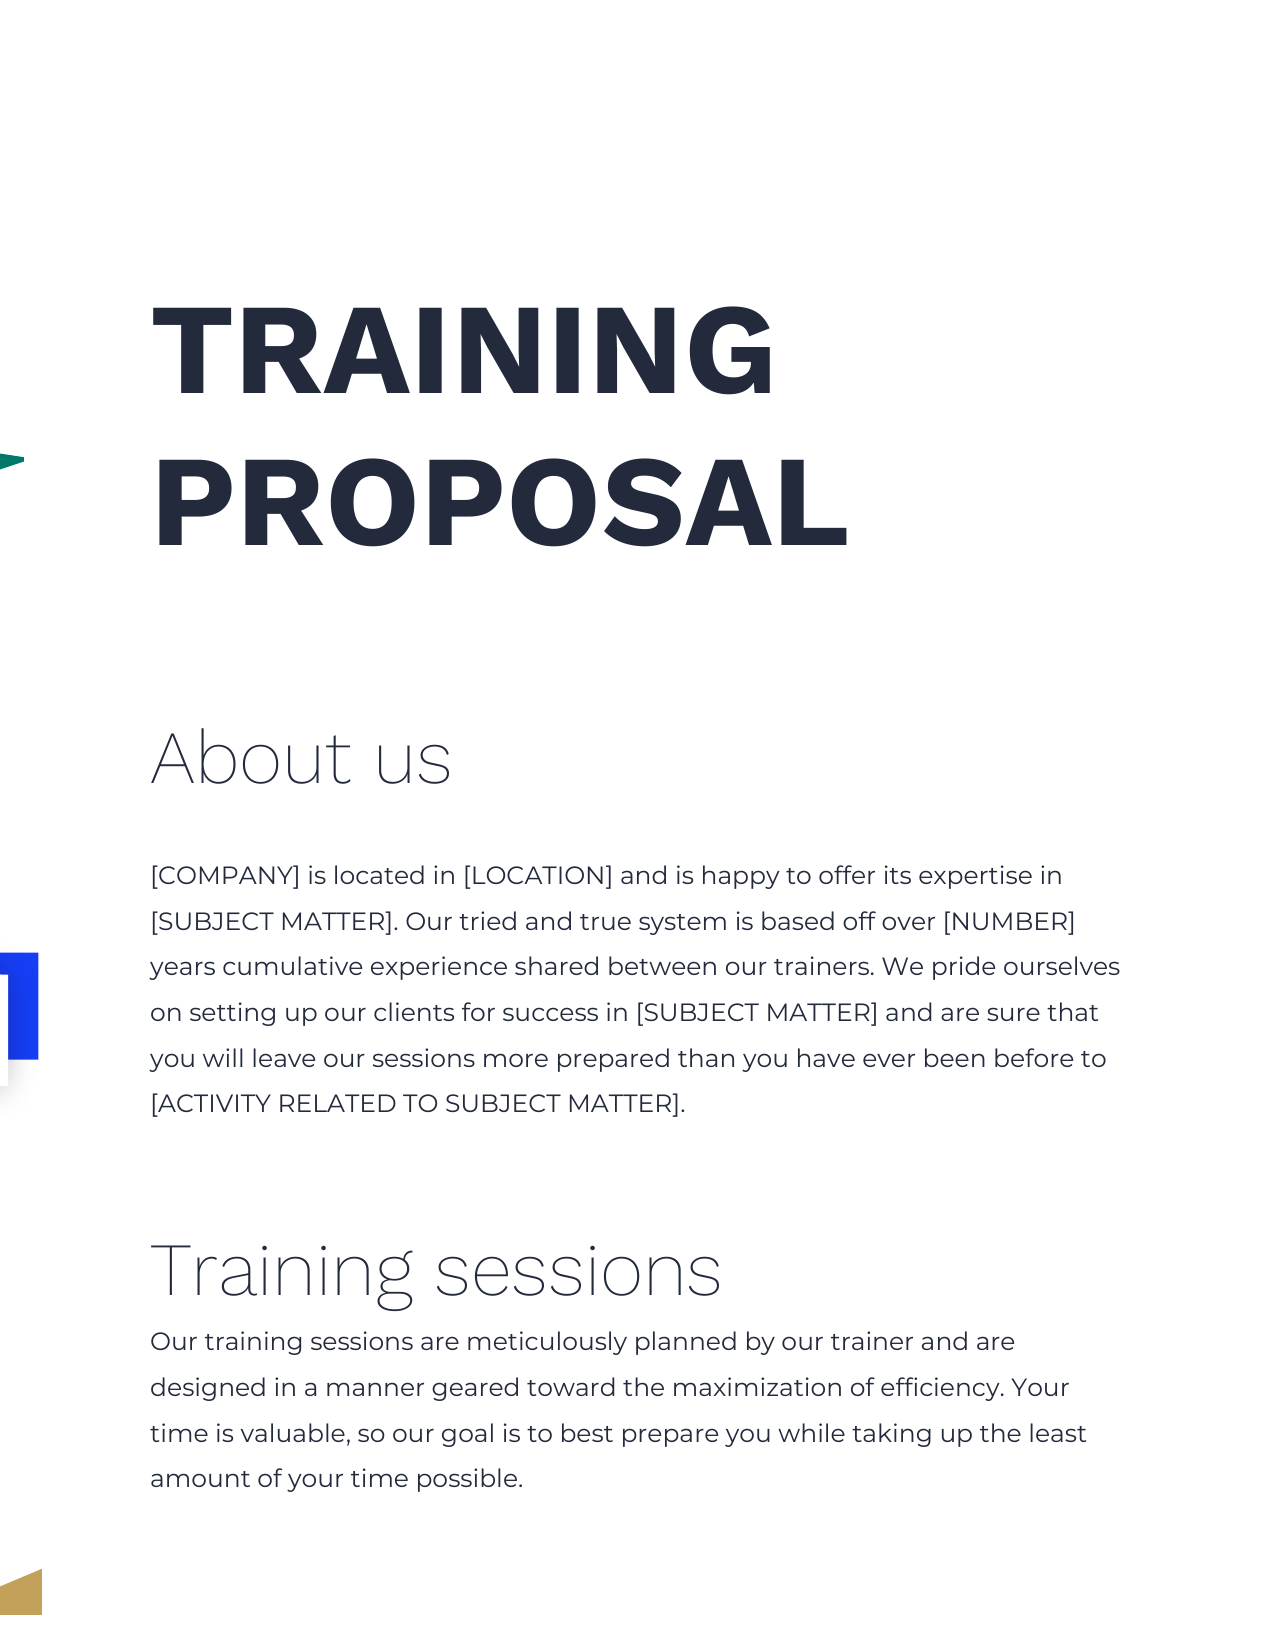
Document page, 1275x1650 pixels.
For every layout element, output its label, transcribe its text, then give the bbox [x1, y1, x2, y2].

subtitle About us [150, 714, 1125, 802]
subtitle Training sessions [150, 1226, 1125, 1314]
text Our training sessions are meticulously planned by our trainer and are designed in a manner geared toward the maximization of efficiency. Your time is valuable, so our goal is to best prepare you while taking up the least amount of your time possible. [150, 1326, 1125, 1494]
text [COMPANY] is located in [LOCATION] and is happy to offer its expertise in [SUBJECT MATTER]. Our tried and true system is based off over [NUMBER] years cumulative experience shared between our trainers. We pride ourselves on setting up our clients for success in [SUBJECT MATTER] and are sure that you will leave our sessions more prepared than you have ever been before to [ACTIVITY RELATED TO SUBJECT MATTER]. [150, 860, 1125, 1119]
title TRAINING [150, 273, 1125, 425]
title PROPOSAL [150, 425, 1125, 577]
